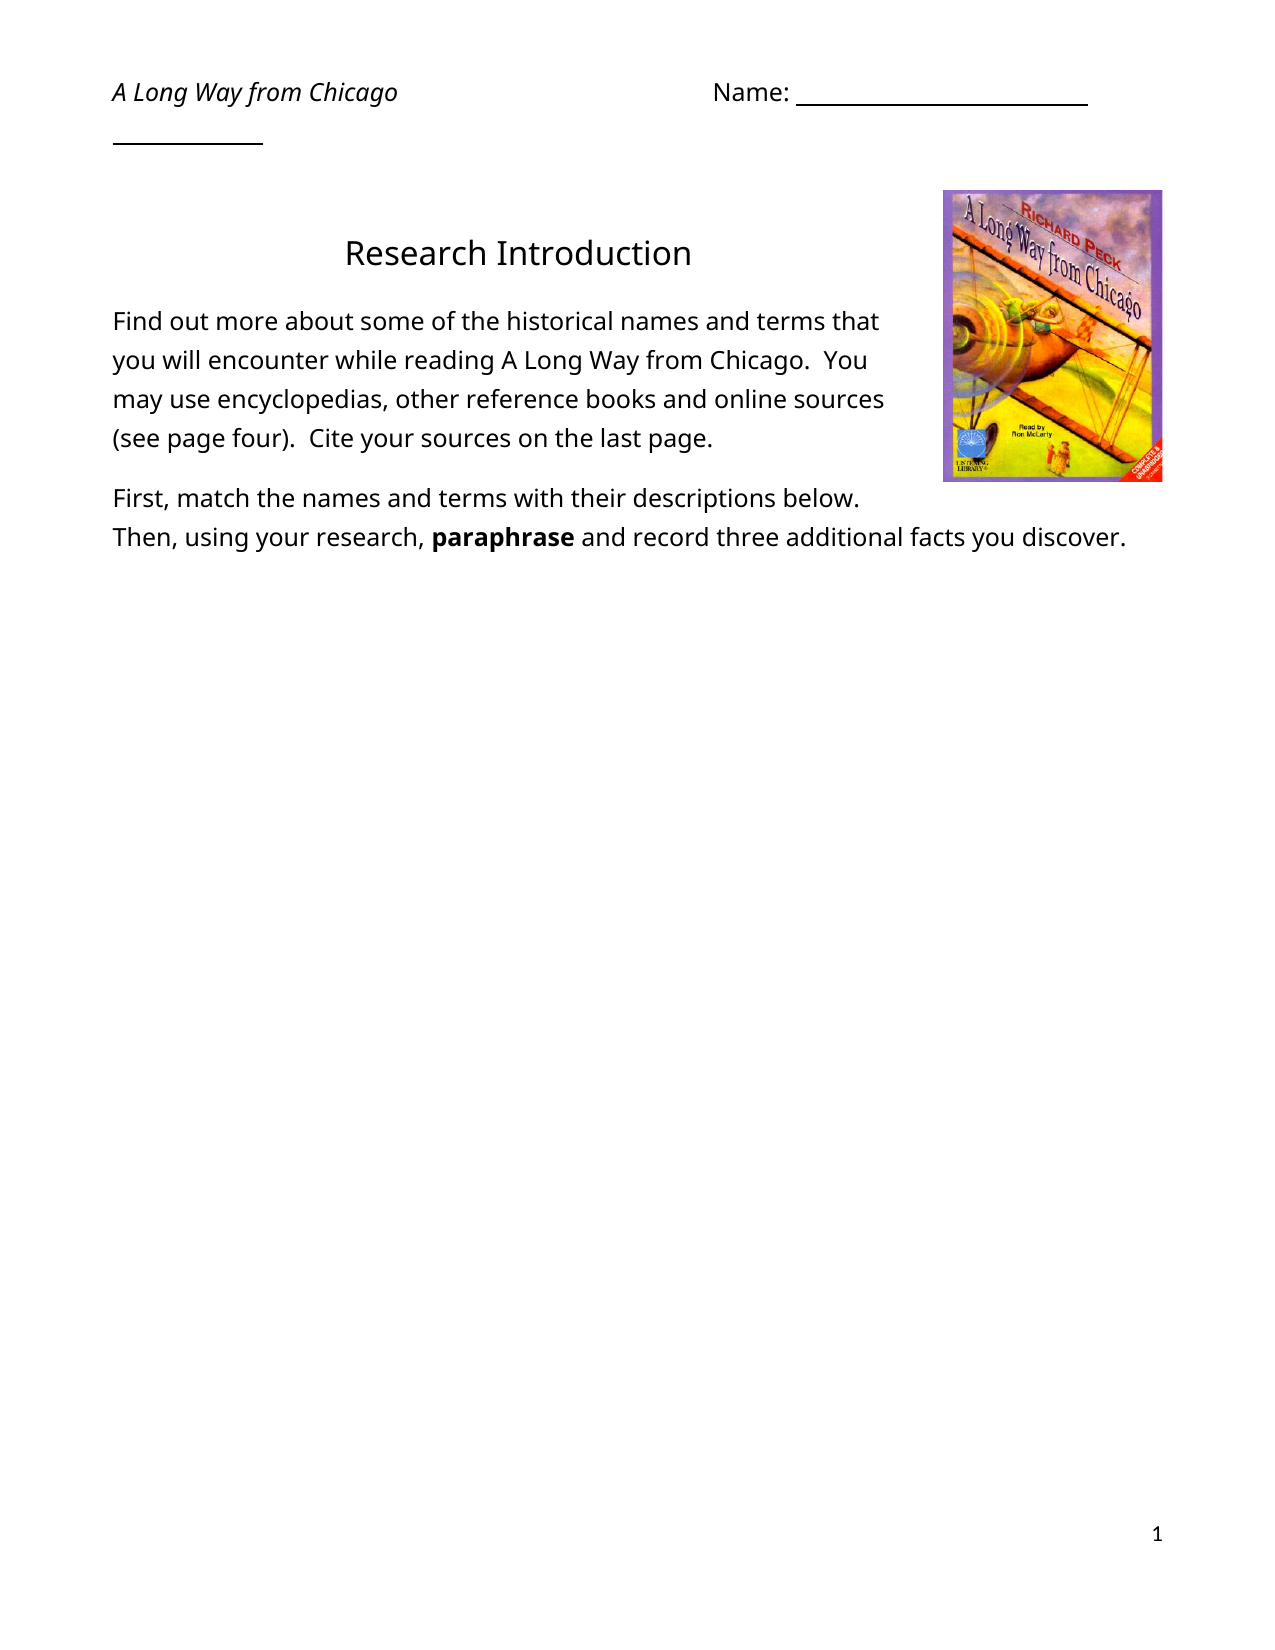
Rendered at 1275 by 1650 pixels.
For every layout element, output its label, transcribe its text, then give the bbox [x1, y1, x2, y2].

text Find out more about some of the historical names and terms that you will encounter while reading A Long Way from Chicago. You may use encyclopedias, other reference books and online sources (see page four). Cite your sources on the last page. [112, 303, 943, 455]
picture [943, 190, 1163, 482]
text First, match the names and terms with their descriptions below. Then, using your research, paraphrase and record three additional facts you discover. [112, 481, 1162, 554]
text Research Introduction [112, 230, 943, 276]
